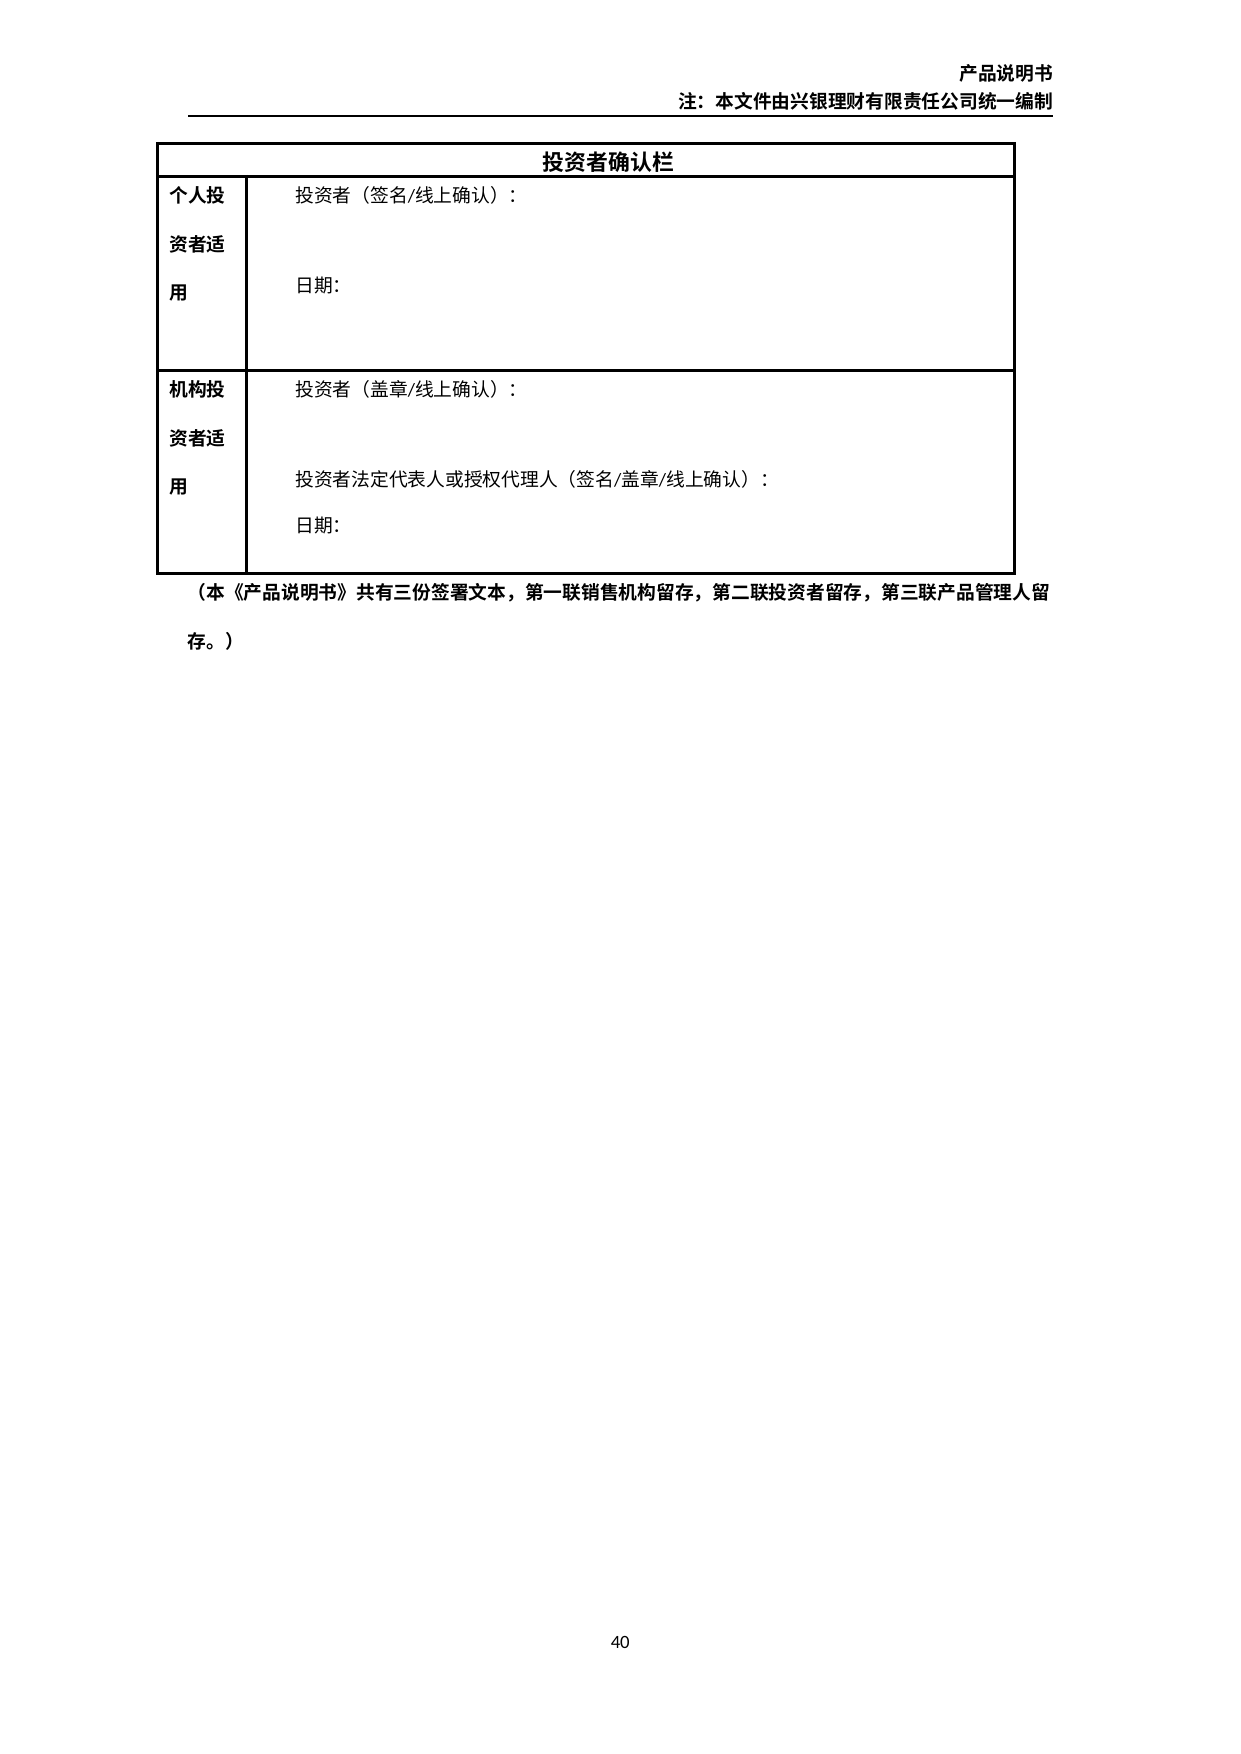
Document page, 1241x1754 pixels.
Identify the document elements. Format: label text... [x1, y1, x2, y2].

table_cell 投资者（签名/线上确认）： 日期： [248, 178, 1013, 369]
table_cell 投资者（盖章/线上确认）： 投资者法定代表人或授权代理人（签名/盖章/线上确认）： 日期： [248, 372, 1013, 572]
table_header 投资者确认栏 [159, 145, 1013, 175]
table_cell 机构投资者适用 [159, 372, 245, 572]
table_cell 个人投资者适用 [159, 178, 245, 369]
text （本《产品说明书》共有三份签署文本，第一联销售机构留存，第二联投资者留存，第三联产品管理人留存。） [187, 575, 1053, 657]
